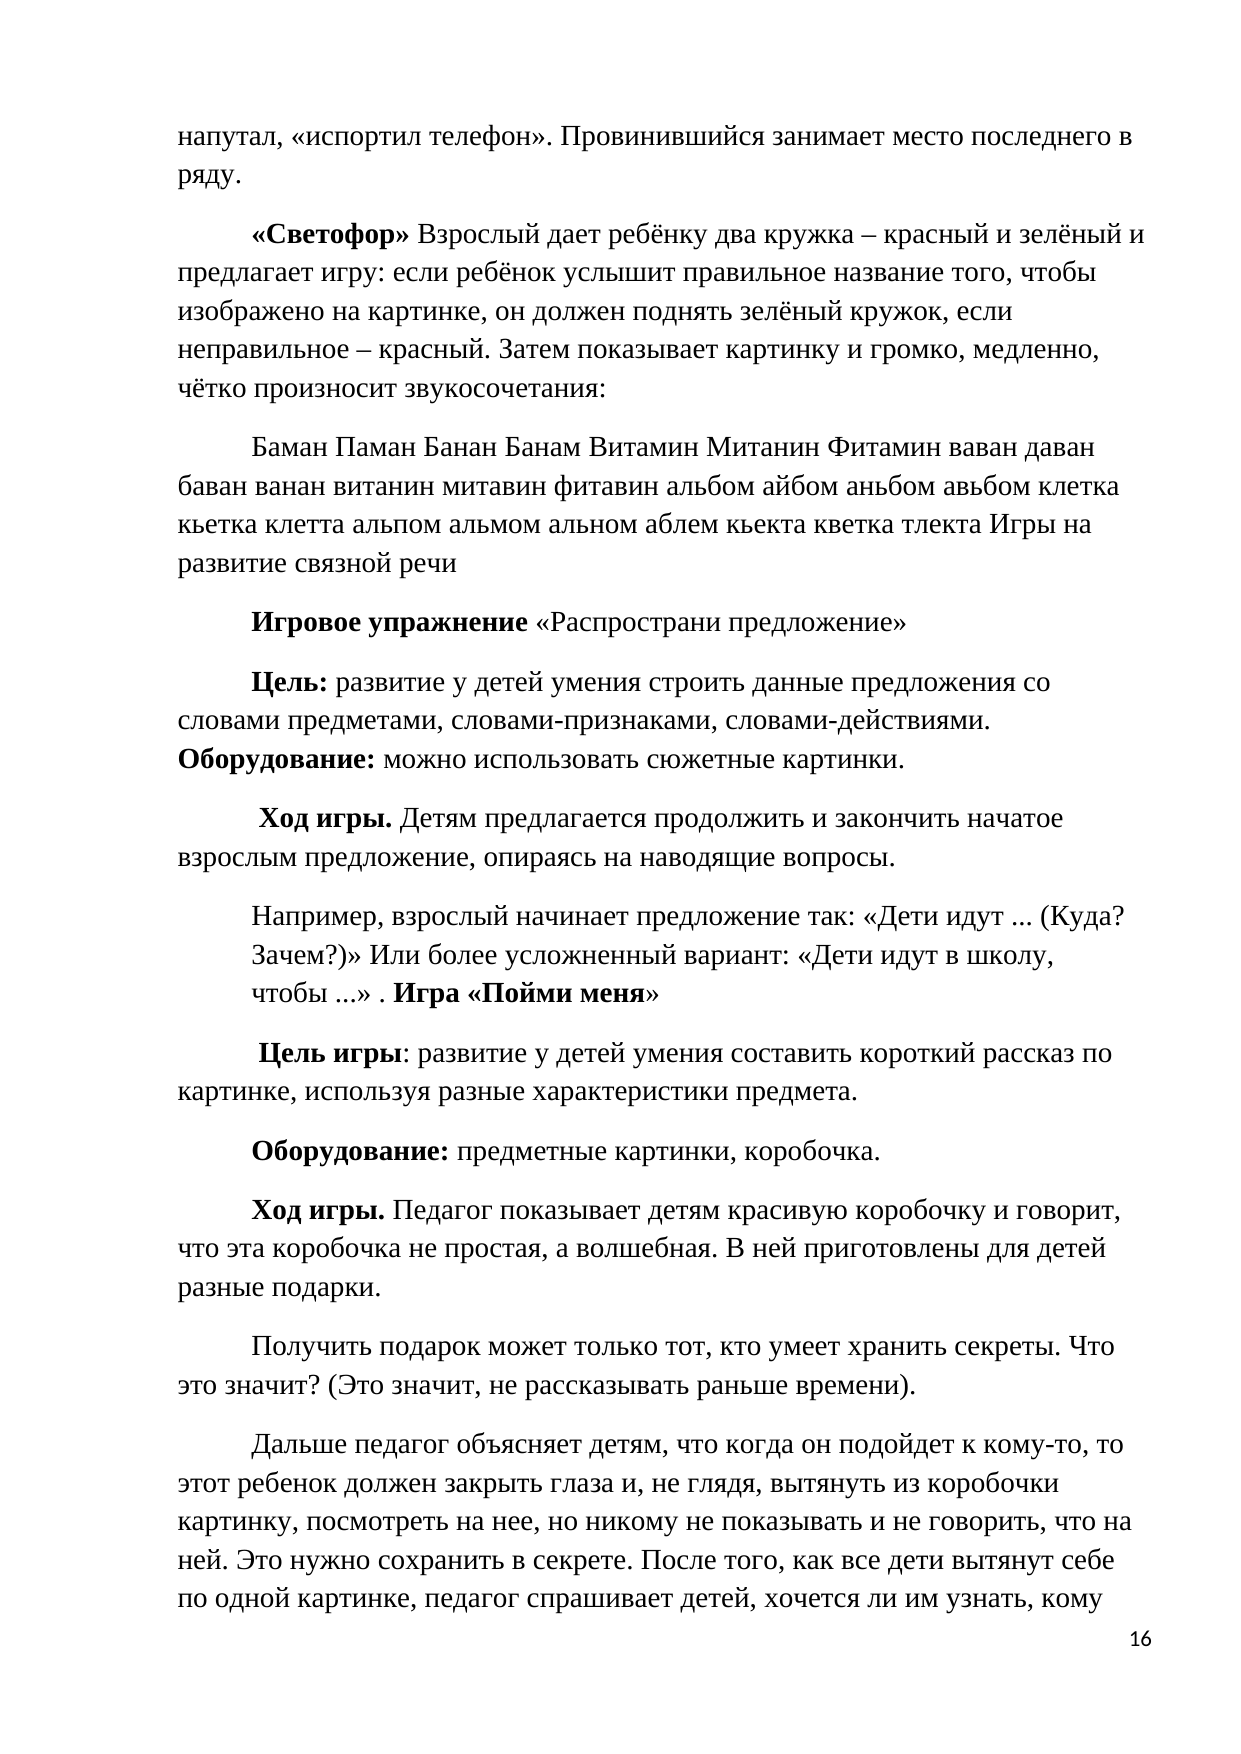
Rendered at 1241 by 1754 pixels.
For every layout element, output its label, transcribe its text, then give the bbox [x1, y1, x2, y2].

text Цель игры: развитие у детей умения составить короткий рассказ по картинке, используя разные характеристики предмета. [177, 1035, 1152, 1107]
text Цель: развитие у детей умения строить данные предложения со словами предметами, словами-признаками, словами-действиями. Оборудование: можно использовать сюжетные картинки. [177, 664, 1152, 774]
text Игровое упражнение «Распространи предложение» [177, 604, 1152, 638]
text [177, 118, 1152, 190]
text Получить подарок может только тот, кто умеет хранить секреты. Что это значит? (Это значит, не рассказывать раньше времени). [177, 1328, 1152, 1401]
text Баман Паман Банан Банам Витамин Митанин Фитамин ваван даван баван ванан витанин митавин фитавин альбом айбом аньбом авьбом клетка кьетка клетта альпом альмом альном аблем кьекта кветка тлекта Игры на развитие связной речи [177, 429, 1152, 579]
text Оборудование: предметные картинки, коробочка. [177, 1133, 1152, 1166]
text Например, взрослый начинает предложение так: «Дети идут ... (Куда? Зачем?)» Или более усложненный вариант: «Дети идут в школу, чтобы ...» . Игра «Пойми меня» [251, 898, 1152, 1009]
text «Светофор» Взрослый дает ребёнку два кружка – красный и зелёный и предлагает игру: если ребёнок услышит правильное название того, чтобы изображено на картинке, он должен поднять зелёный кружок, если неправильное – красный. Затем показывает картинку и громко, медленно, чётко произносит звукосочетания: [177, 216, 1152, 404]
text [177, 1426, 1152, 1614]
text Ход игры. Педагог показывает детям красивую коробочку и говорит, что эта коробочка не простая, а волшебная. В ней приготовлены для детей разные подарки. [177, 1192, 1152, 1303]
text Ход игры. Детям предлагается продолжить и закончить начатое взрослым предложение, опираясь на наводящие вопросы. [177, 800, 1152, 872]
